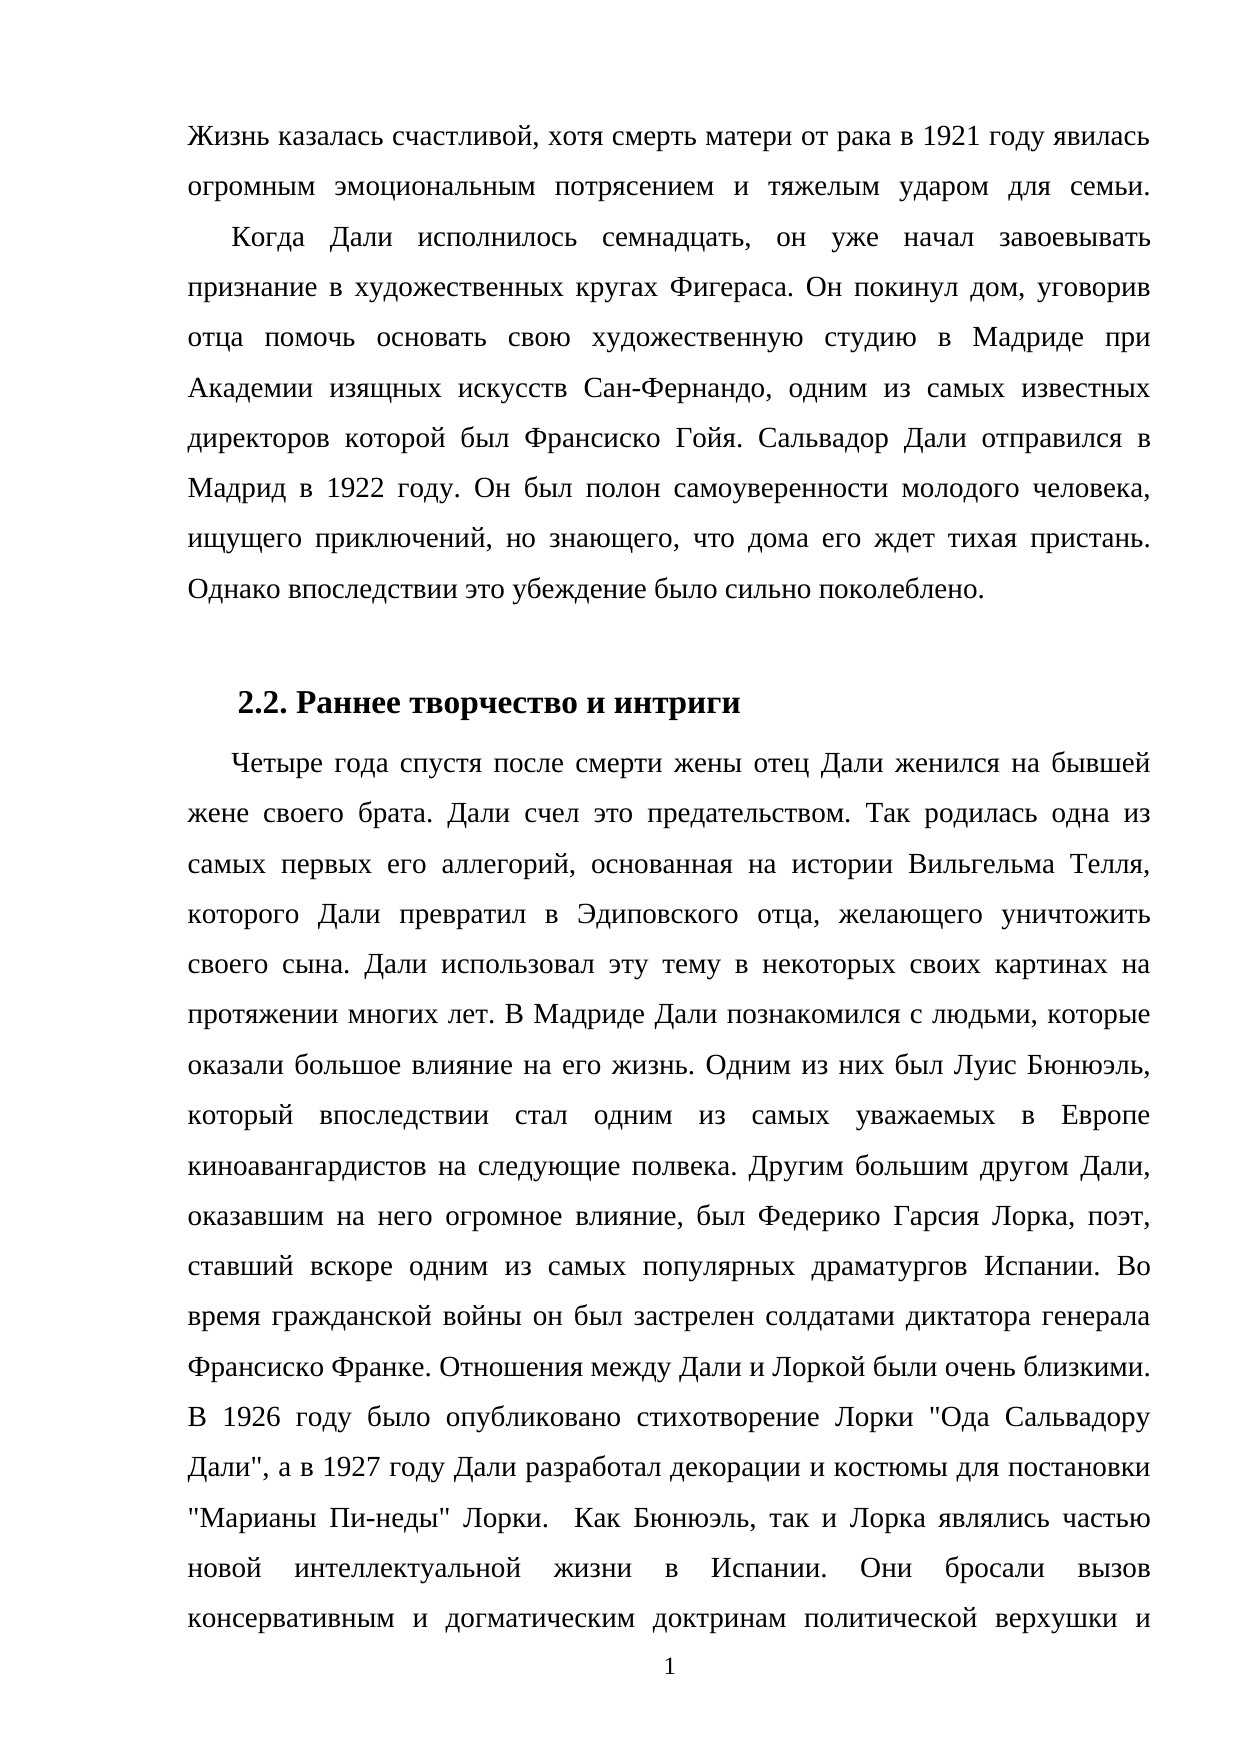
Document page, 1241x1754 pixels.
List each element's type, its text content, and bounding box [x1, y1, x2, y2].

text 2.2. Раннее творчество и интриги [187, 682, 1152, 721]
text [187, 118, 1152, 604]
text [187, 745, 1152, 1634]
